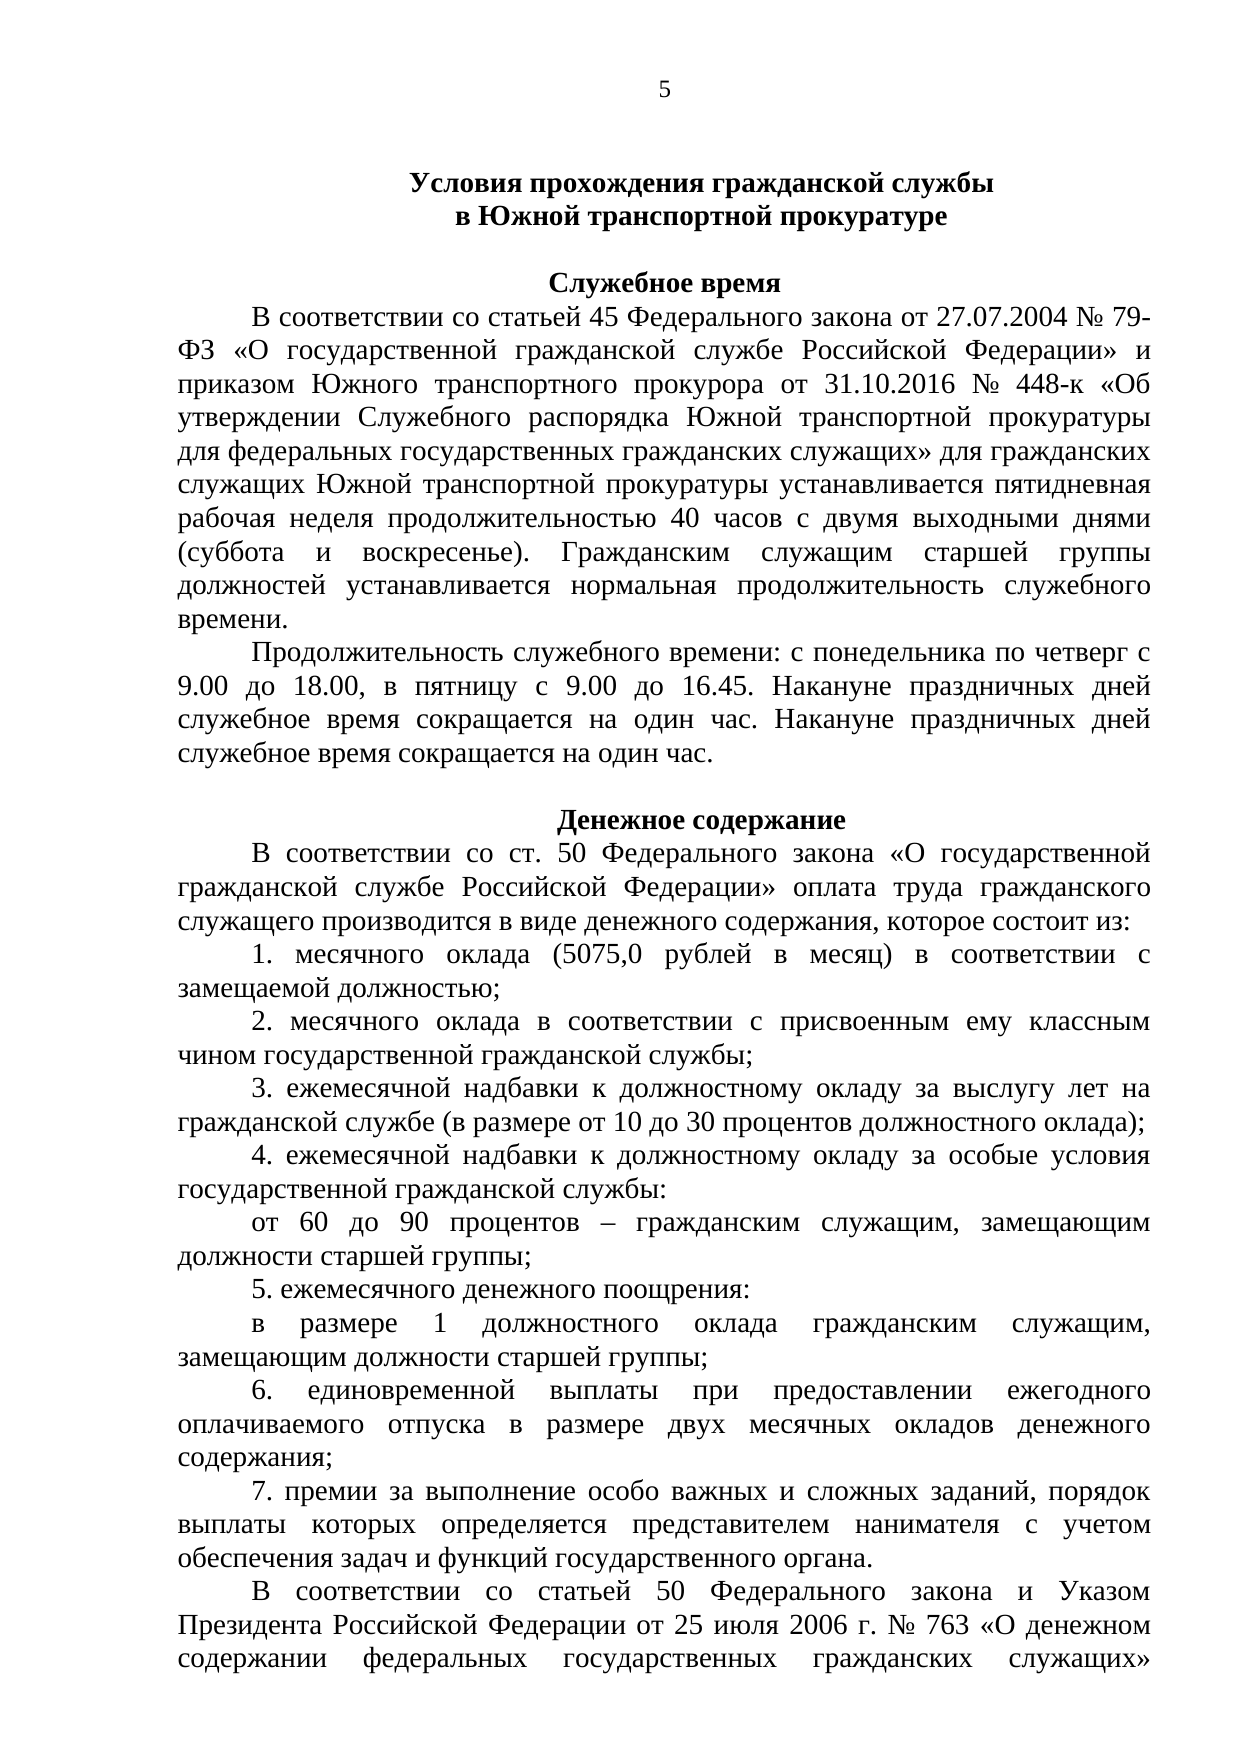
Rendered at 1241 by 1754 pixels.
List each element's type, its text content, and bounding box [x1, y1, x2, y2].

text 2. месячного оклада в соответствии с присвоенным ему классным чином государственной гражданской службы; [177, 1003, 1152, 1070]
text Продолжительность служебного времени: с понедельника по четверг с 9.00 до 18.00, в пятницу с 9.00 до 16.45. Накануне праздничных дней служебное время сокращается на один час. Накануне праздничных дней служебное время сокращается на один час. [177, 634, 1152, 768]
text в размере 1 должностного оклада гражданским служащим, замещающим должности старшей группы; [177, 1305, 1152, 1372]
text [177, 1573, 1152, 1607]
text от 60 до 90 процентов – гражданским служащим, замещающим должности старшей группы; [177, 1204, 1152, 1272]
text В соответствии со статьей 45 Федерального закона от 27.07.2004 № 79-ФЗ «О государственной гражданской службе Российской Федерации» и приказом Южного транспортного прокурора от 31.10.2016 № 448-к «Об утверждении Служебного распорядка Южной транспортной прокуратуры для федеральных государственных гражданских служащих» для гражданских служащих Южной транспортной прокуратуры устанавливается пятидневная рабочая неделя продолжительностью 40 часов с двумя выходными днями (суббота и воскресенье). Гражданским служащим старшей группы должностей устанавливается нормальная продолжительность служебного времени. [177, 299, 1152, 634]
text 4. ежемесячной надбавки к должностному окладу за особые условия государственной гражданской службы: [177, 1137, 1152, 1204]
text 3. ежемесячной надбавки к должностному окладу за выслугу лет на гражданской службе (в размере от 10 до 30 процентов должностного оклада); [177, 1070, 1152, 1137]
text 7. премии за выполнение особо важных и сложных заданий, порядок выплаты которых определяется представителем нанимателя с учетом обеспечения задач и функций государственного органа. [177, 1473, 1152, 1573]
text 5. ежемесячного денежного поощрения: [177, 1272, 1152, 1305]
text 1. месячного оклада (5075,0 рублей в месяц) в соответствии с замещаемой должностью; [177, 936, 1152, 1003]
text 6. единовременной выплаты при предоставлении ежегодного оплачиваемого отпуска в размере двух месячных окладов денежного содержания; [177, 1372, 1152, 1473]
text в Южной транспортной прокуратуре [177, 198, 1152, 232]
text Условия прохождения гражданской службы [177, 165, 1152, 198]
text Служебное время [177, 265, 1152, 299]
text Денежное содержание [177, 802, 1152, 836]
text В соответствии со ст. 50 Федерального закона «О государственной гражданской службе Российской Федерации» оплата труда гражданского служащего производится в виде денежного содержания, которое состоит из: [177, 836, 1152, 936]
